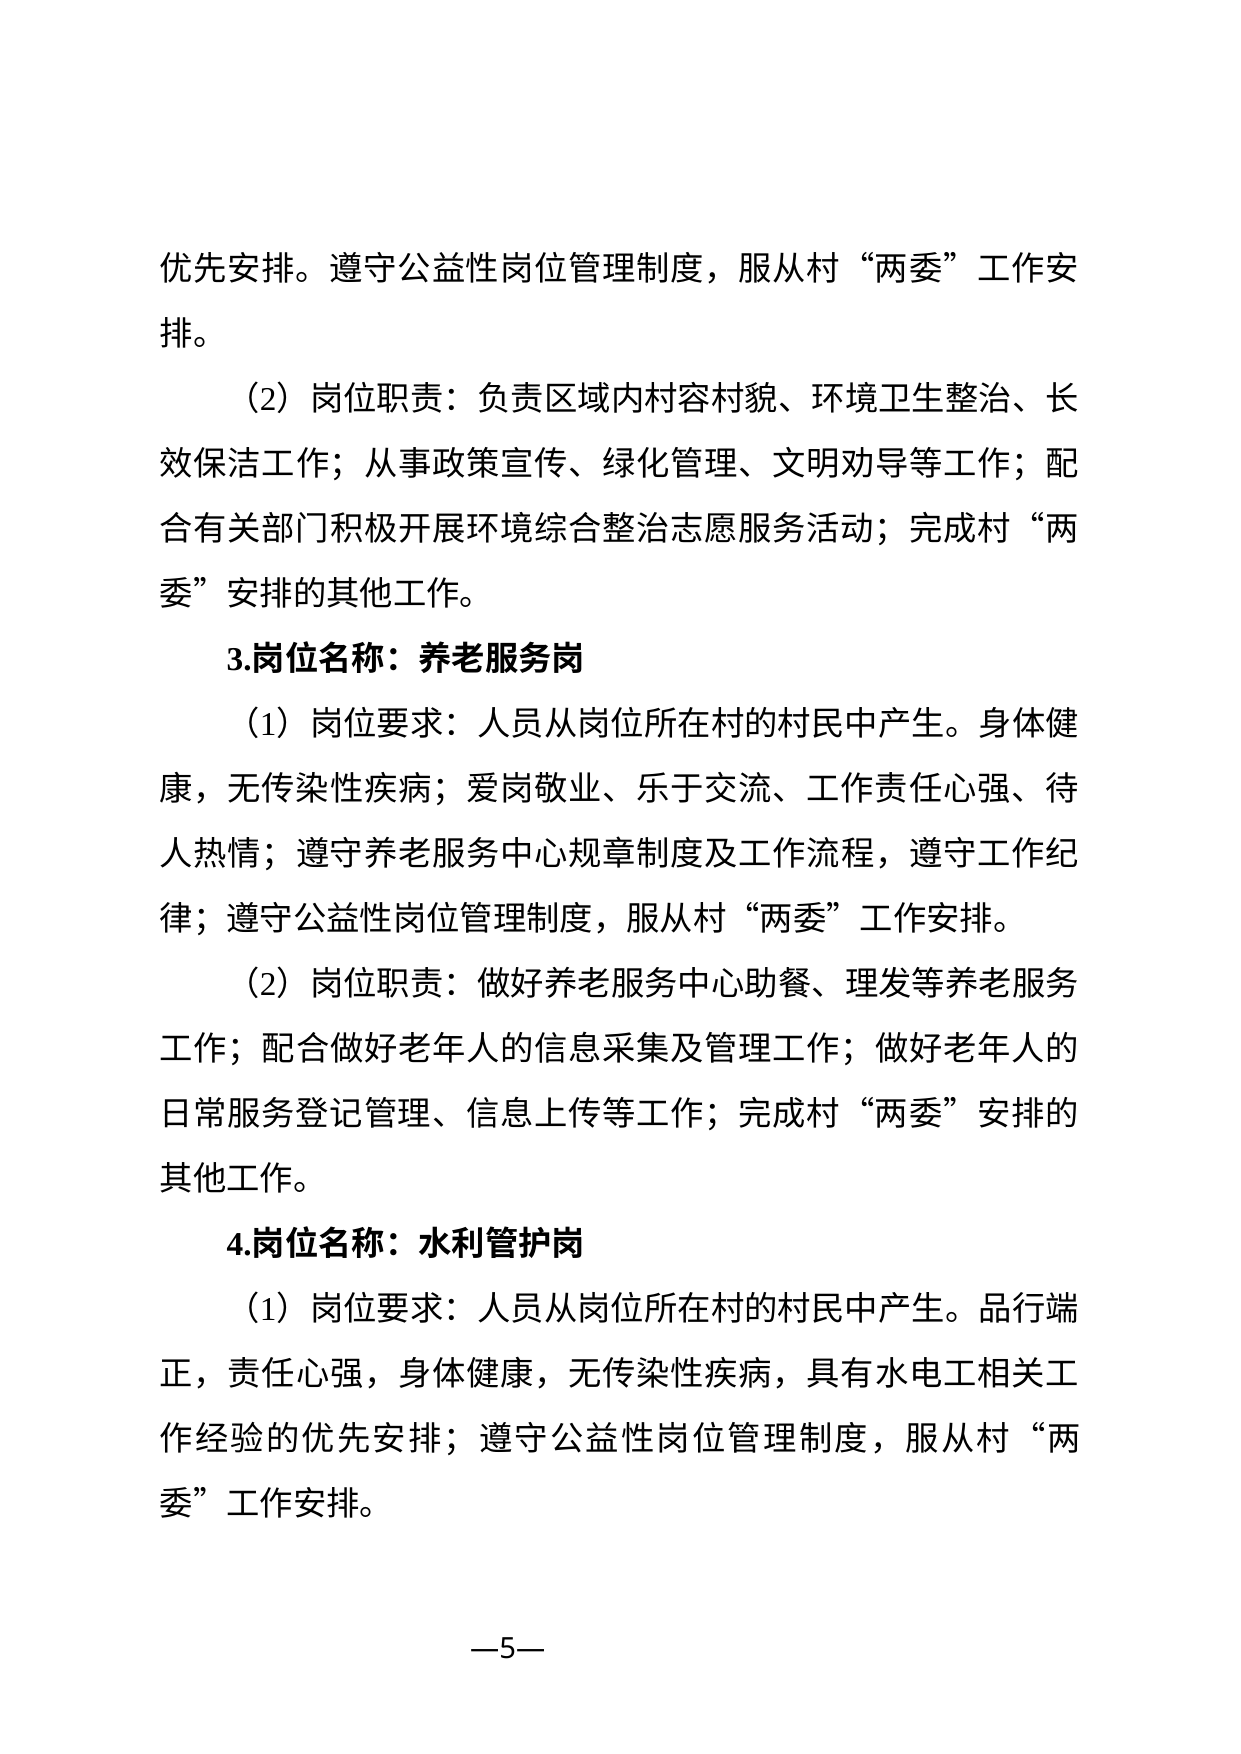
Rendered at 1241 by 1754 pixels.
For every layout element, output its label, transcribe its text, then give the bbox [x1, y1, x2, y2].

text 3.岗位名称：养老服务岗 [159, 623, 1081, 688]
text （1）岗位要求：人员从岗位所在村的村民中产生。身体健康，无传染性疾病；爱岗敬业、乐于交流、工作责任心强、待人热情；遵守养老服务中心规章制度及工作流程，遵守工作纪律；遵守公益性岗位管理制度，服从村“两委”工作安排。 [159, 688, 1081, 948]
text （2）岗位职责：负责区域内村容村貌、环境卫生整治、长效保洁工作；从事政策宣传、绿化管理、文明劝导等工作；配合有关部门积极开展环境综合整治志愿服务活动；完成村“两委”安排的其他工作。 [159, 363, 1081, 623]
text 4.岗位名称：水利管护岗 [159, 1208, 1081, 1273]
text （2）岗位职责：做好养老服务中心助餐、理发等养老服务工作；配合做好老年人的信息采集及管理工作；做好老年人的日常服务登记管理、信息上传等工作；完成村“两委”安排的其他工作。 [159, 948, 1081, 1208]
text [159, 233, 1081, 363]
text （1）岗位要求：人员从岗位所在村的村民中产生。品行端正，责任心强，身体健康，无传染性疾病，具有水电工相关工作经验的优先安排；遵守公益性岗位管理制度，服从村“两委”工作安排。 [159, 1273, 1081, 1533]
